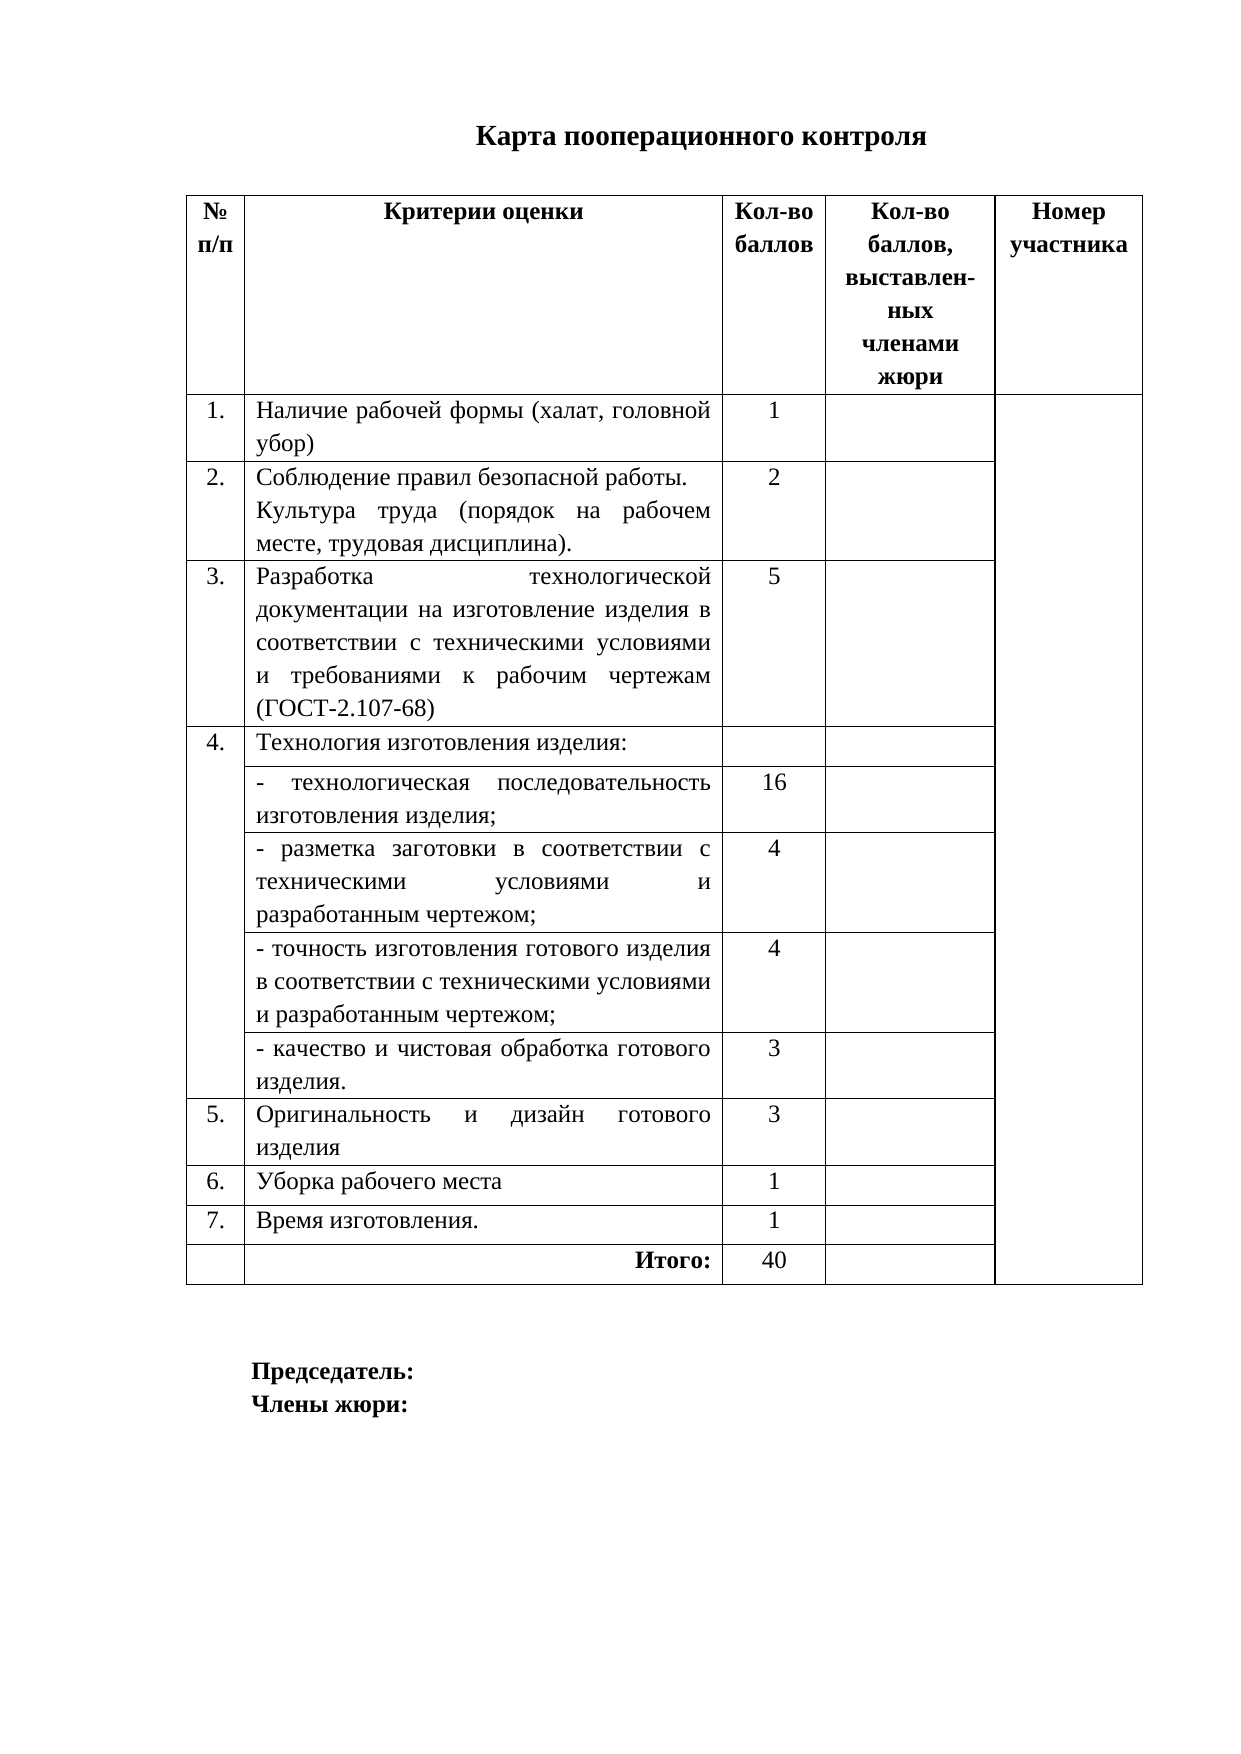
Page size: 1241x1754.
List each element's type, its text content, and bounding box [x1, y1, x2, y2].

table_cell [996, 395, 1142, 1284]
table_cell [826, 395, 994, 461]
table_cell [826, 933, 994, 1032]
table_header Номер участника [996, 196, 1142, 394]
table_cell 16 [723, 767, 825, 832]
table_cell 3 [723, 1033, 825, 1098]
table_cell [826, 1166, 994, 1204]
table_header Критерии оценки [245, 196, 722, 394]
table_cell Разработка технологической документации на изготовление изделия в соответствии с техническими условиями и требованиями к рабочим чертежам (ГОСТ-2.107-68) [245, 561, 722, 726]
table_cell Наличие рабочей формы (халат, головной убор) [245, 395, 722, 461]
table_cell Уборка рабочего места [245, 1166, 722, 1204]
table_cell 1 [723, 1166, 825, 1204]
table_header Кол-во баллов [723, 196, 825, 394]
text Председатель: [177, 1356, 1152, 1385]
table_cell Оригинальность и дизайн готового изделия [245, 1099, 722, 1165]
table_cell Технология изготовления изделия: [245, 727, 722, 766]
table_header Кол-во баллов, выставлен- ных членами жюри [826, 196, 994, 394]
table_cell [826, 767, 994, 832]
table_cell - точность изготовления готового изделия в соответствии с техническими условиями и разработанным чертежом; [245, 933, 722, 1032]
text Члены жюри: [177, 1389, 1152, 1418]
table_cell [826, 1245, 994, 1284]
table_cell [187, 1245, 244, 1284]
table_cell [826, 561, 994, 726]
table_cell 2. [187, 462, 244, 560]
table_cell [826, 833, 994, 932]
table_cell [826, 727, 994, 766]
table_cell 2 [723, 462, 825, 560]
table_cell 7. [187, 1206, 244, 1244]
table_cell Время изготовления. [245, 1206, 722, 1244]
table_cell 3. [187, 561, 244, 726]
table_cell 1 [723, 1206, 825, 1244]
table_cell 4 [723, 933, 825, 1032]
table_cell Итого: [245, 1245, 722, 1284]
table_cell [826, 1206, 994, 1244]
table_cell - технологическая последовательность изготовления изделия; [245, 767, 722, 832]
table_cell - качество и чистовая обработка готового изделия. [245, 1033, 722, 1098]
table_header № п/п [187, 196, 244, 394]
table_cell Соблюдение правил безопасной работы. Культура труда (порядок на рабочем месте, трудовая дисциплина). [245, 462, 722, 560]
table_cell [723, 727, 825, 766]
table_cell [826, 462, 994, 560]
table_cell 40 [723, 1245, 825, 1284]
table_cell - разметка заготовки в соответствии с техническими условиями и разработанным чертежом; [245, 833, 722, 932]
text Карта пооперационного контроля [177, 118, 1152, 152]
table_cell 5 [723, 561, 825, 726]
table_cell [826, 1099, 994, 1165]
table_cell 4. [187, 727, 244, 1098]
table_cell 5. [187, 1099, 244, 1165]
table_cell 1. [187, 395, 244, 461]
table_cell 6. [187, 1166, 244, 1204]
table_cell 4 [723, 833, 825, 932]
table_cell 3 [723, 1099, 825, 1165]
table_cell [826, 1033, 994, 1098]
table_cell 1 [723, 395, 825, 461]
